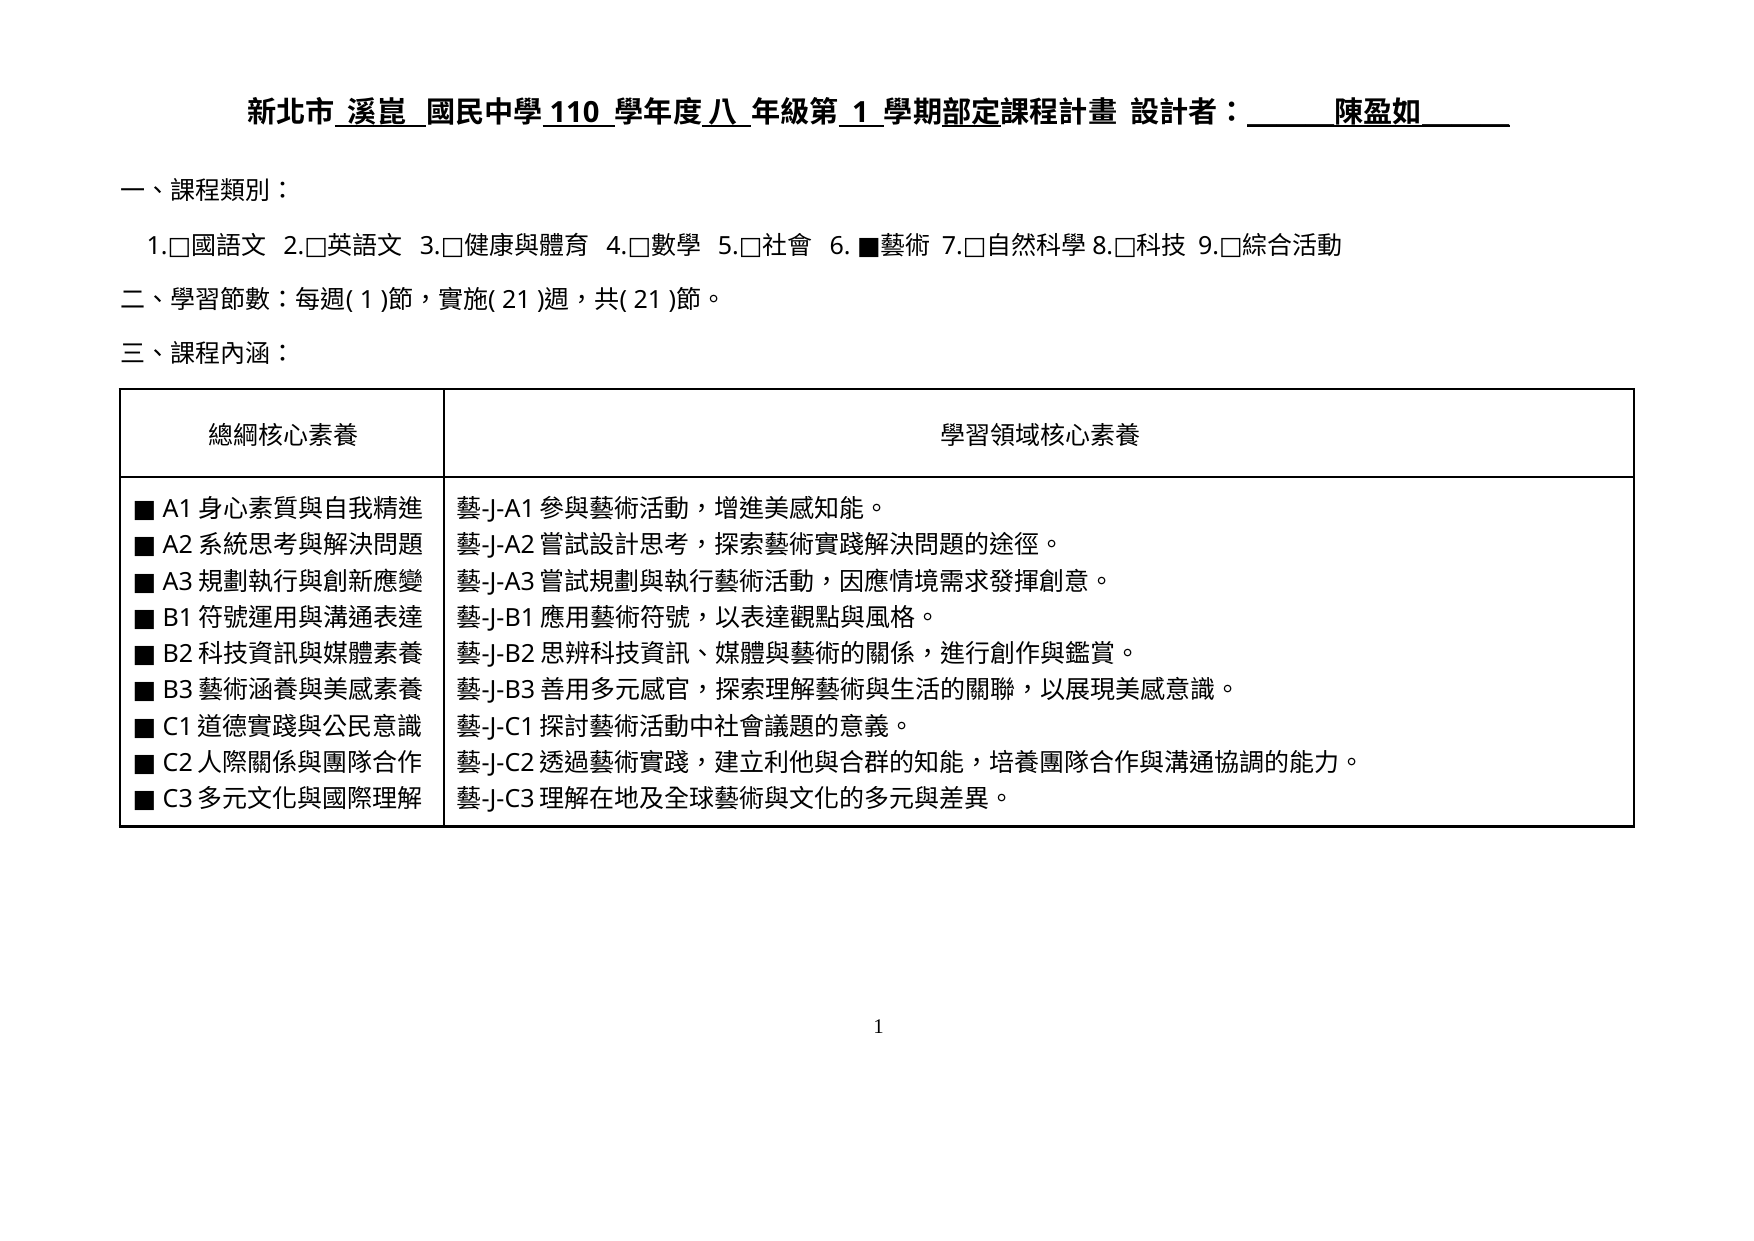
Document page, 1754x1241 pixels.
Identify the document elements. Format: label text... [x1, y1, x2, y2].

table_cell 藝-J-A1參與藝術活動，增進美感知能。 藝-J-A2嘗試設計思考，探索藝術實踐解決問題的途徑。 藝-J-A3嘗試規劃與執行藝術活動，因應情境需求發揮創意。 藝-J-B1應用藝術符號，以表達觀點與風格。 藝-J-B2思辨科技資訊、媒體與藝術的關係，進行創作與鑑賞。 藝-J-B3善用多元感官，探索理解藝術與生活的關聯，以展現美感意識。 藝-J-C1探討藝術活動中社會議題的意義。 藝-J-C2透過藝術實踐，建立利他與合群的知能，培養團隊合作與溝通協調的能力。 藝-J-C3理解在地及全球藝術與文化的多元與差異。 [445, 478, 1633, 825]
table_header 學習領域核心素養 [445, 390, 1633, 476]
table_cell ■ A1身心素質與自我精進 ■ A2系統思考與解決問題 ■ A3規劃執行與創新應變 ■ B1符號運用與溝通表達 ■ B2科技資訊與媒體素養 ■ B3藝術涵養與美感素養 ■ C1道德實踐與公民意識 ■ C2人際關係與團隊合作 ■ C3多元文化與國際理解 [121, 478, 443, 825]
text 新北市 溪崑 國民中學 110 學年度 八 年級第 1 學期部定課程計畫 設計者：＿＿＿陳盈如＿＿＿ [118, 89, 1636, 131]
table_header 總綱核心素養 [121, 390, 443, 476]
text 一、課程類別： [118, 171, 1636, 207]
text 二、學習節數：每週( 1 )節，實施( 21 )週，共( 21 )節。 [118, 279, 1636, 316]
text 三、課程內涵： [118, 334, 1636, 370]
text 1.□國語文 2.□英語文 3.□健康與體育 4.□數學 5.□社會 6. ■藝術 7.□自然科學 8.□科技 9.□綜合活動 [118, 225, 1636, 261]
